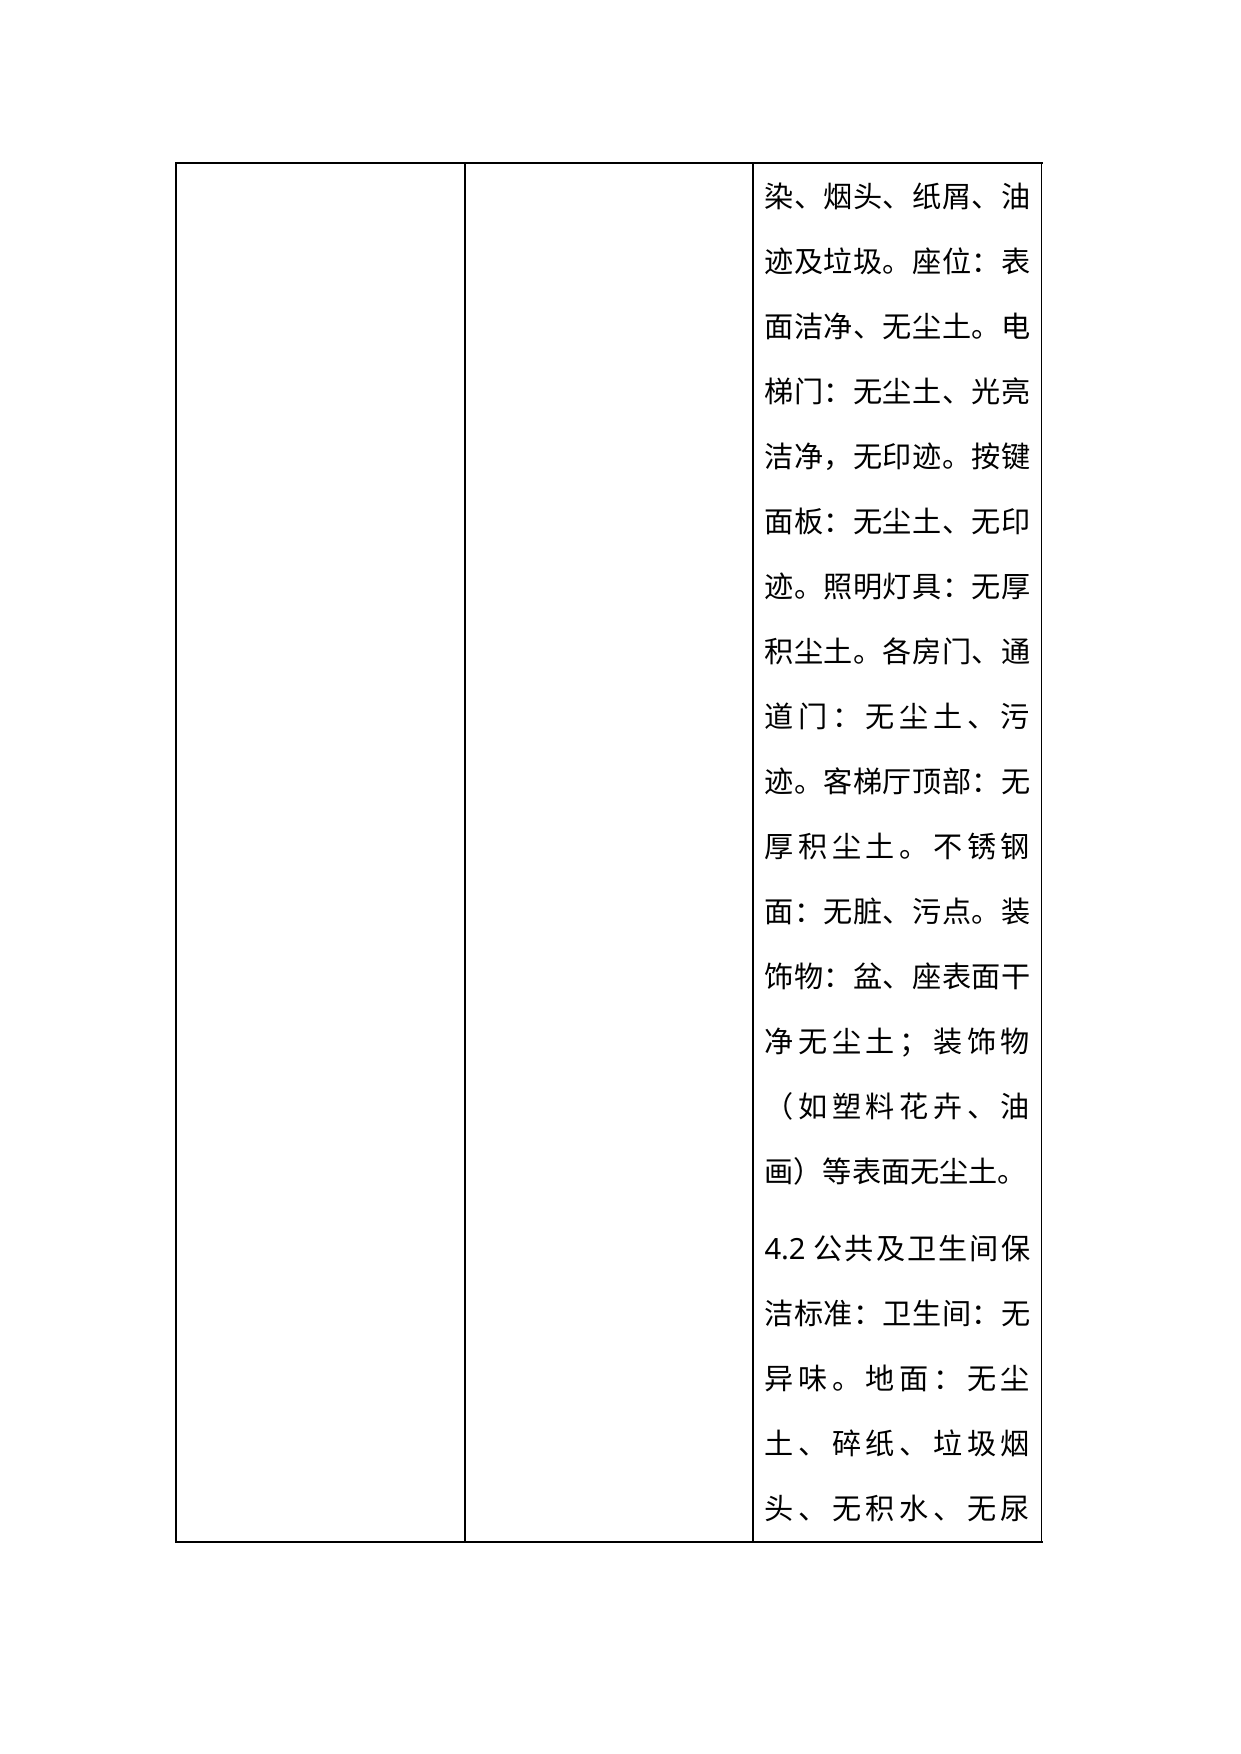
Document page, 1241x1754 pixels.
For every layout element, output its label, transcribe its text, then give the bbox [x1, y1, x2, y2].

table_cell [466, 164, 752, 1541]
table_cell 1 [177, 164, 464, 1541]
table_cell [754, 164, 1041, 1541]
